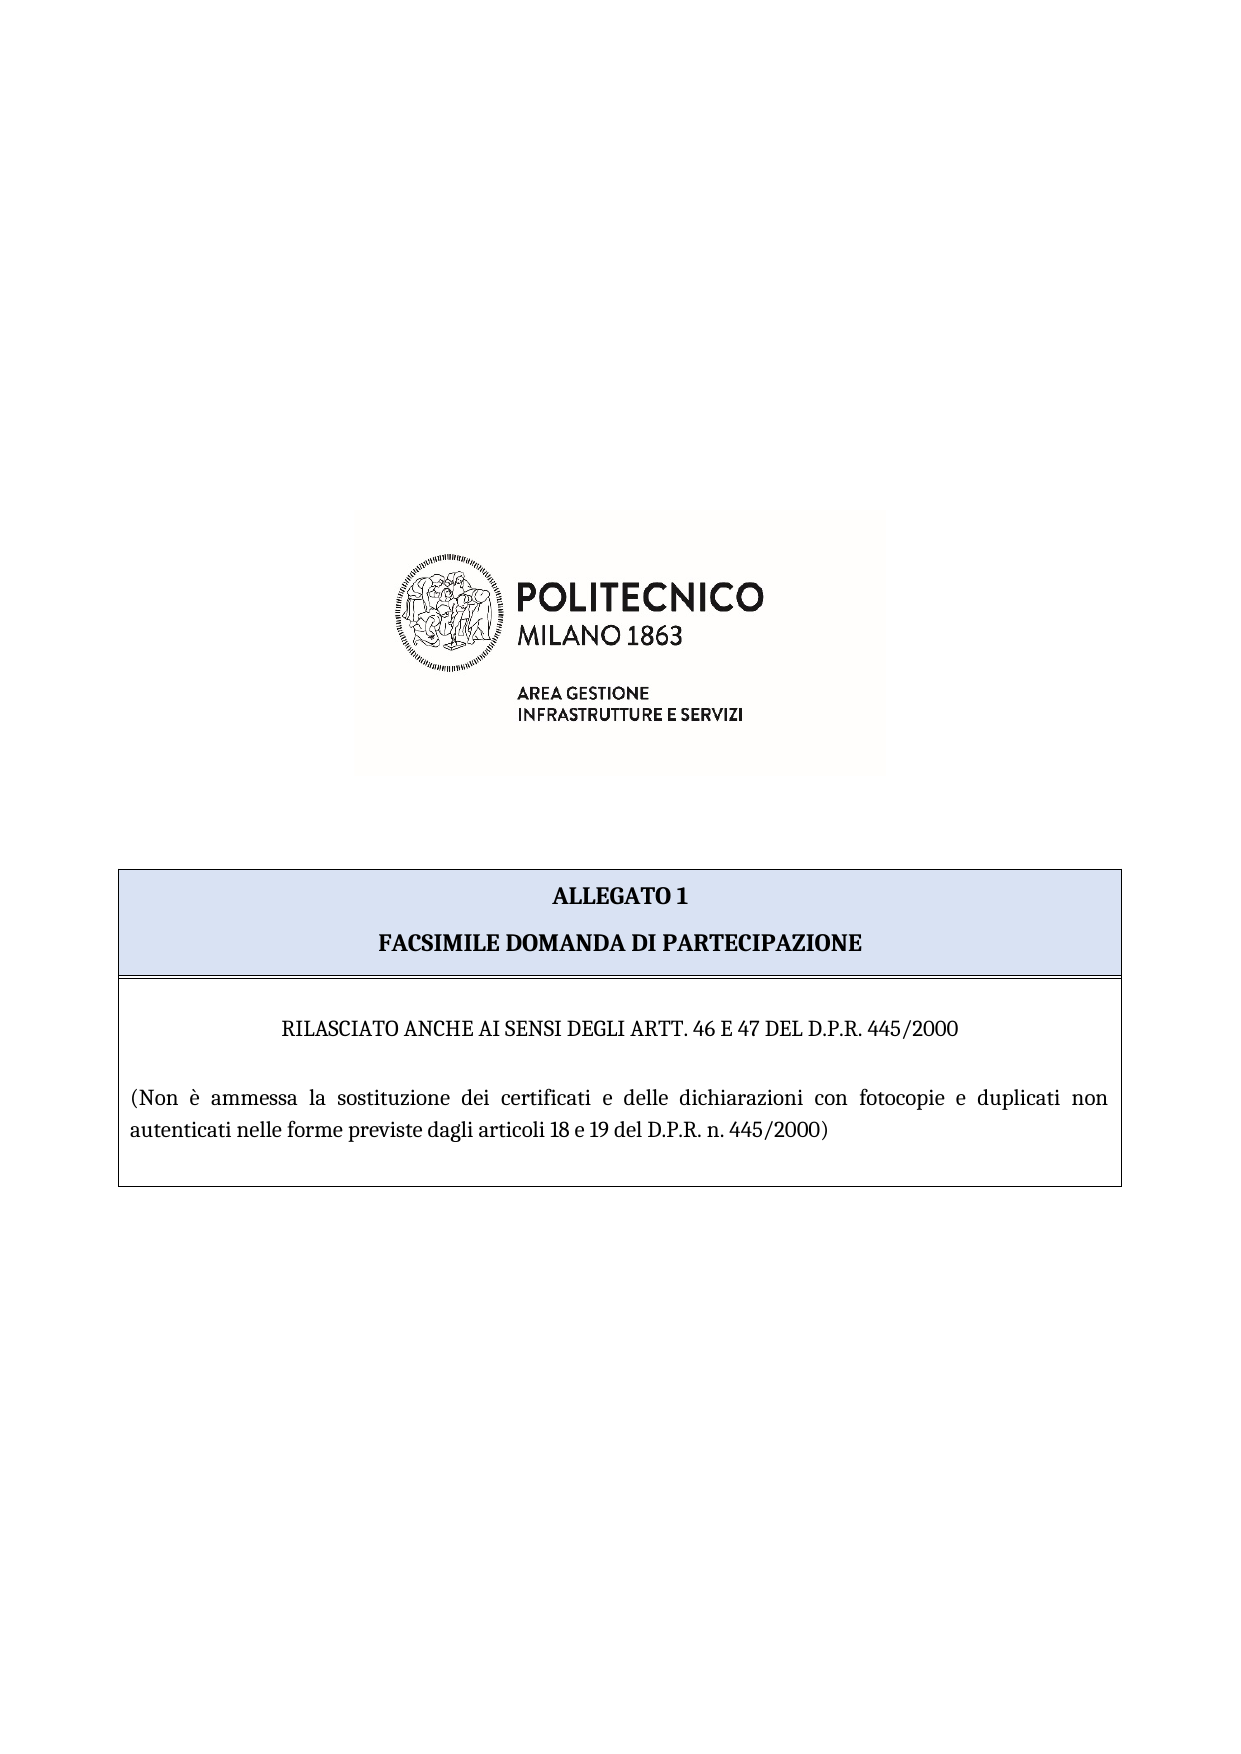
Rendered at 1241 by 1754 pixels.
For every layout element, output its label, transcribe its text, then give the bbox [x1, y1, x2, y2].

table_cell RILASCIATO ANCHE AI SENSI DEGLI ARTT. 46 E 47 DEL D.P.R. 445/2000 (Non è ammessa la sostituzione dei certificati e delle dichiarazioni con fotocopie e duplicati non autenticati nelle forme previste dagli articoli 18 e 19 del D.P.R. n. 445/2000) [119, 979, 1121, 1186]
table_header ALLEGATO 1 FACSIMILE DOMANDA DI PARTECIPAZIONE [119, 870, 1121, 975]
picture [354, 510, 886, 776]
